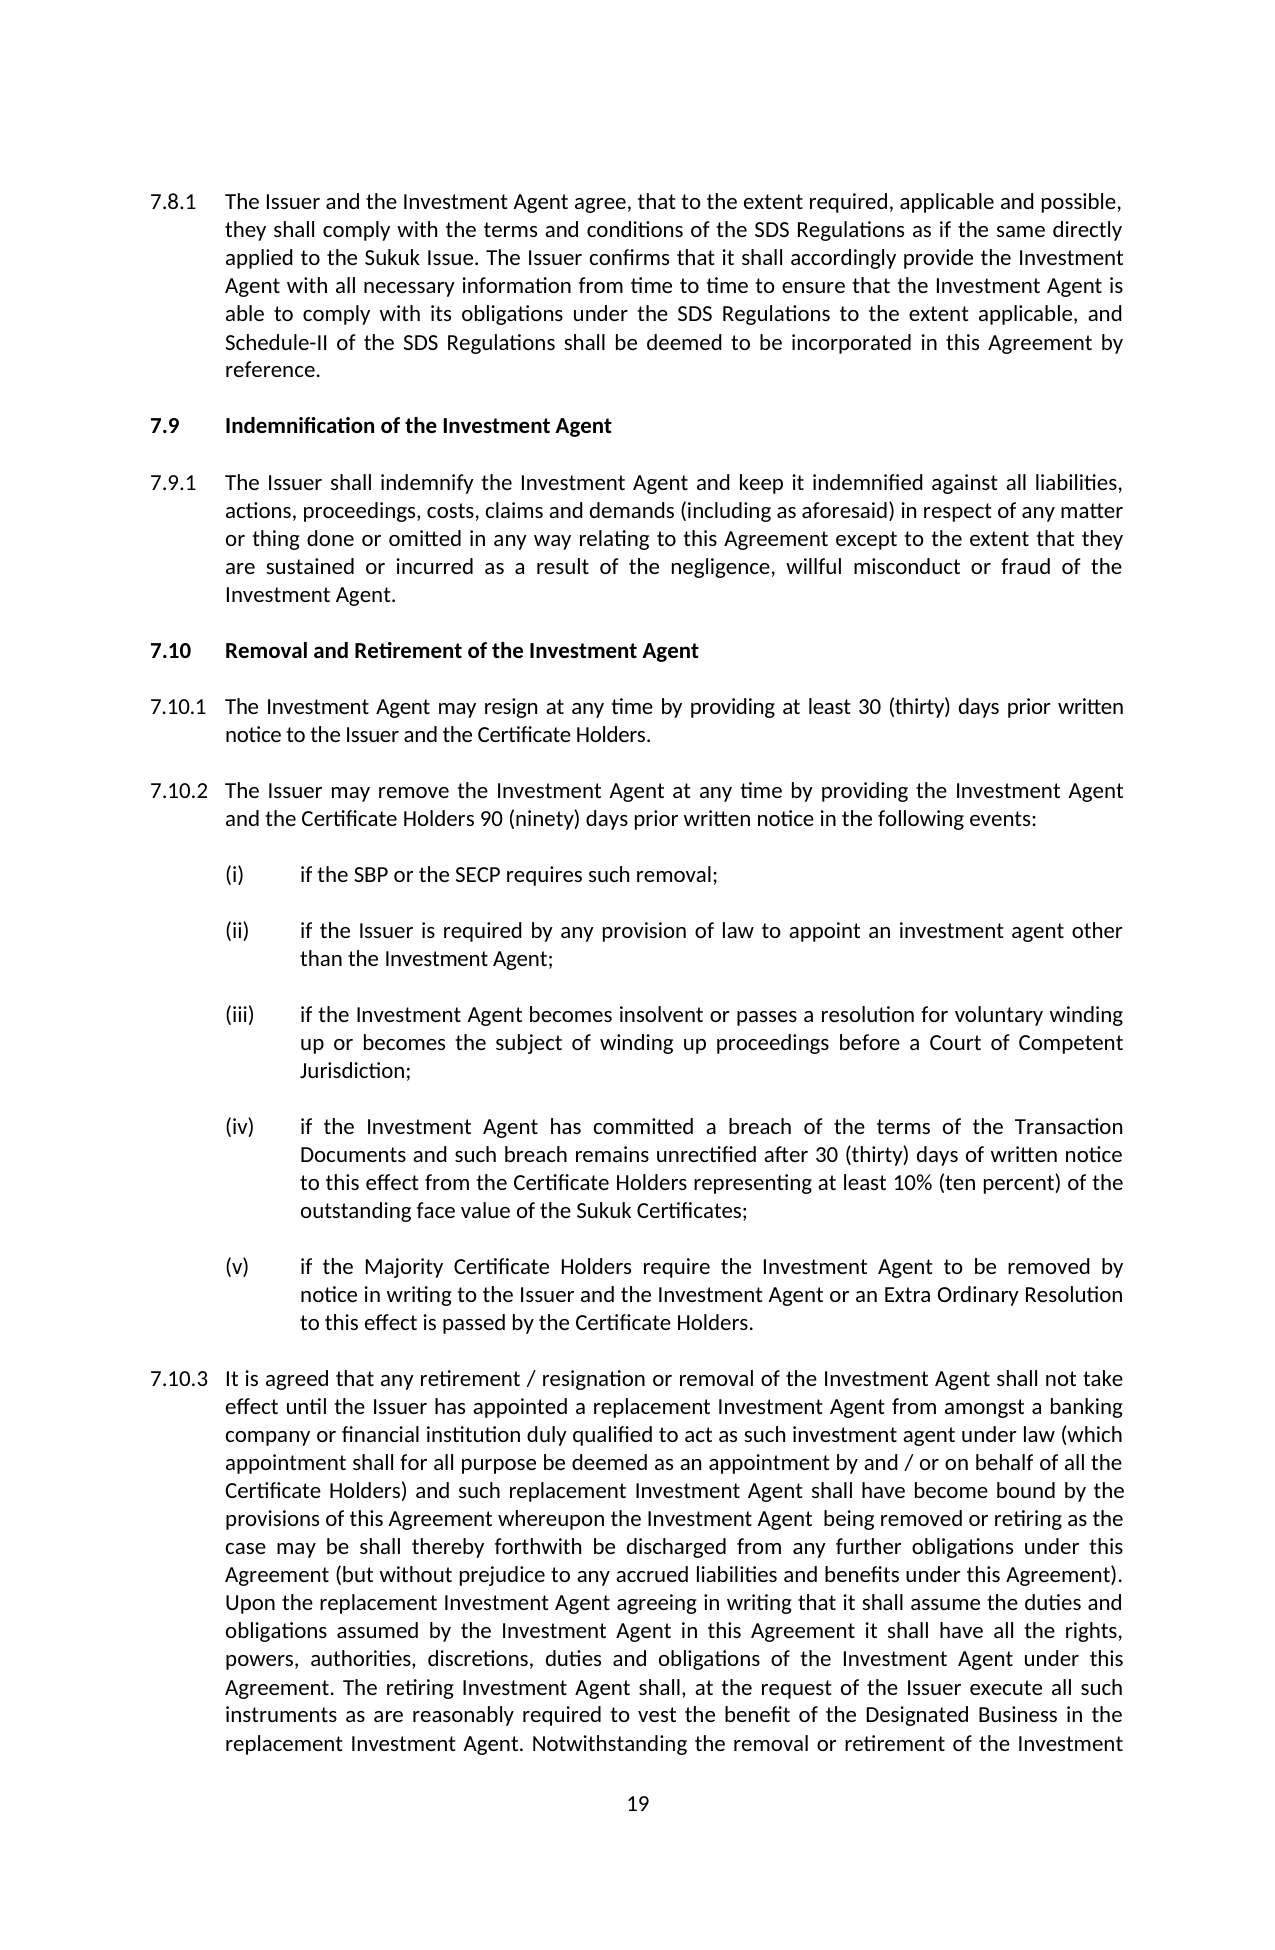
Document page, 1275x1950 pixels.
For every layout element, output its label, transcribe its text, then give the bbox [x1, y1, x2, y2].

list if the Investment Agent becomes insolvent or passes a resolution for voluntary winding up or becomes the subject of winding up proceedings before a Court of Competent Jurisdiction; [225, 1000, 1125, 1084]
list if the Majority Certificate Holders require the Investment Agent to be removed by notice in writing to the Issuer and the Investment Agent or an Extra Ordinary Resolution to this effect is passed by the Certificate Holders. [225, 1252, 1125, 1336]
text 7.10.1 The Investment Agent may resign at any time by providing at least 30 (thirty) days prior written notice to the Issuer and the Certificate Holders. [150, 692, 1125, 748]
list if the SBP or the SECP requires such removal; [225, 860, 1125, 888]
list if the Issuer is required by any provision of law to appoint an investment agent other than the Investment Agent; [225, 916, 1125, 972]
text 7.9.1 The Issuer shall indemnify the Investment Agent and keep it indemnified against all liabilities, actions, proceedings, costs, claims and demands (including as aforesaid) in respect of any matter or thing done or omitted in any way relating to this Agreement except to the extent that they are sustained or incurred as a result of the negligence, willful misconduct or fraud of the Investment Agent. [150, 468, 1125, 608]
text 7.9 Indemnification of the Investment Agent [150, 412, 1125, 440]
text 7.8.1 The Issuer and the Investment Agent agree, that to the extent required, applicable and possible, they shall comply with the terms and conditions of the SDS Regulations as if the same directly applied to the Sukuk Issue. The Issuer confirms that it shall accordingly provide the Investment Agent with all necessary information from time to time to ensure that the Investment Agent is able to comply with its obligations under the SDS Regulations to the extent applicable, and Schedule-II of the SDS Regulations shall be deemed to be incorporated in this Agreement by reference. [150, 187, 1125, 384]
list if the Investment Agent has committed a breach of the terms of the Transaction Documents and such breach remains unrectified after 30 (thirty) days of written notice to this effect from the Certificate Holders representing at least 10% (ten percent) of the outstanding face value of the Sukuk Certificates; [225, 1112, 1125, 1224]
text 7.10.2 The Issuer may remove the Investment Agent at any time by providing the Investment Agent and the Certificate Holders 90 (ninety) days prior written notice in the following events: [150, 776, 1125, 832]
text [150, 1364, 1125, 1757]
text 7.10 Removal and Retirement of the Investment Agent [150, 636, 1125, 664]
